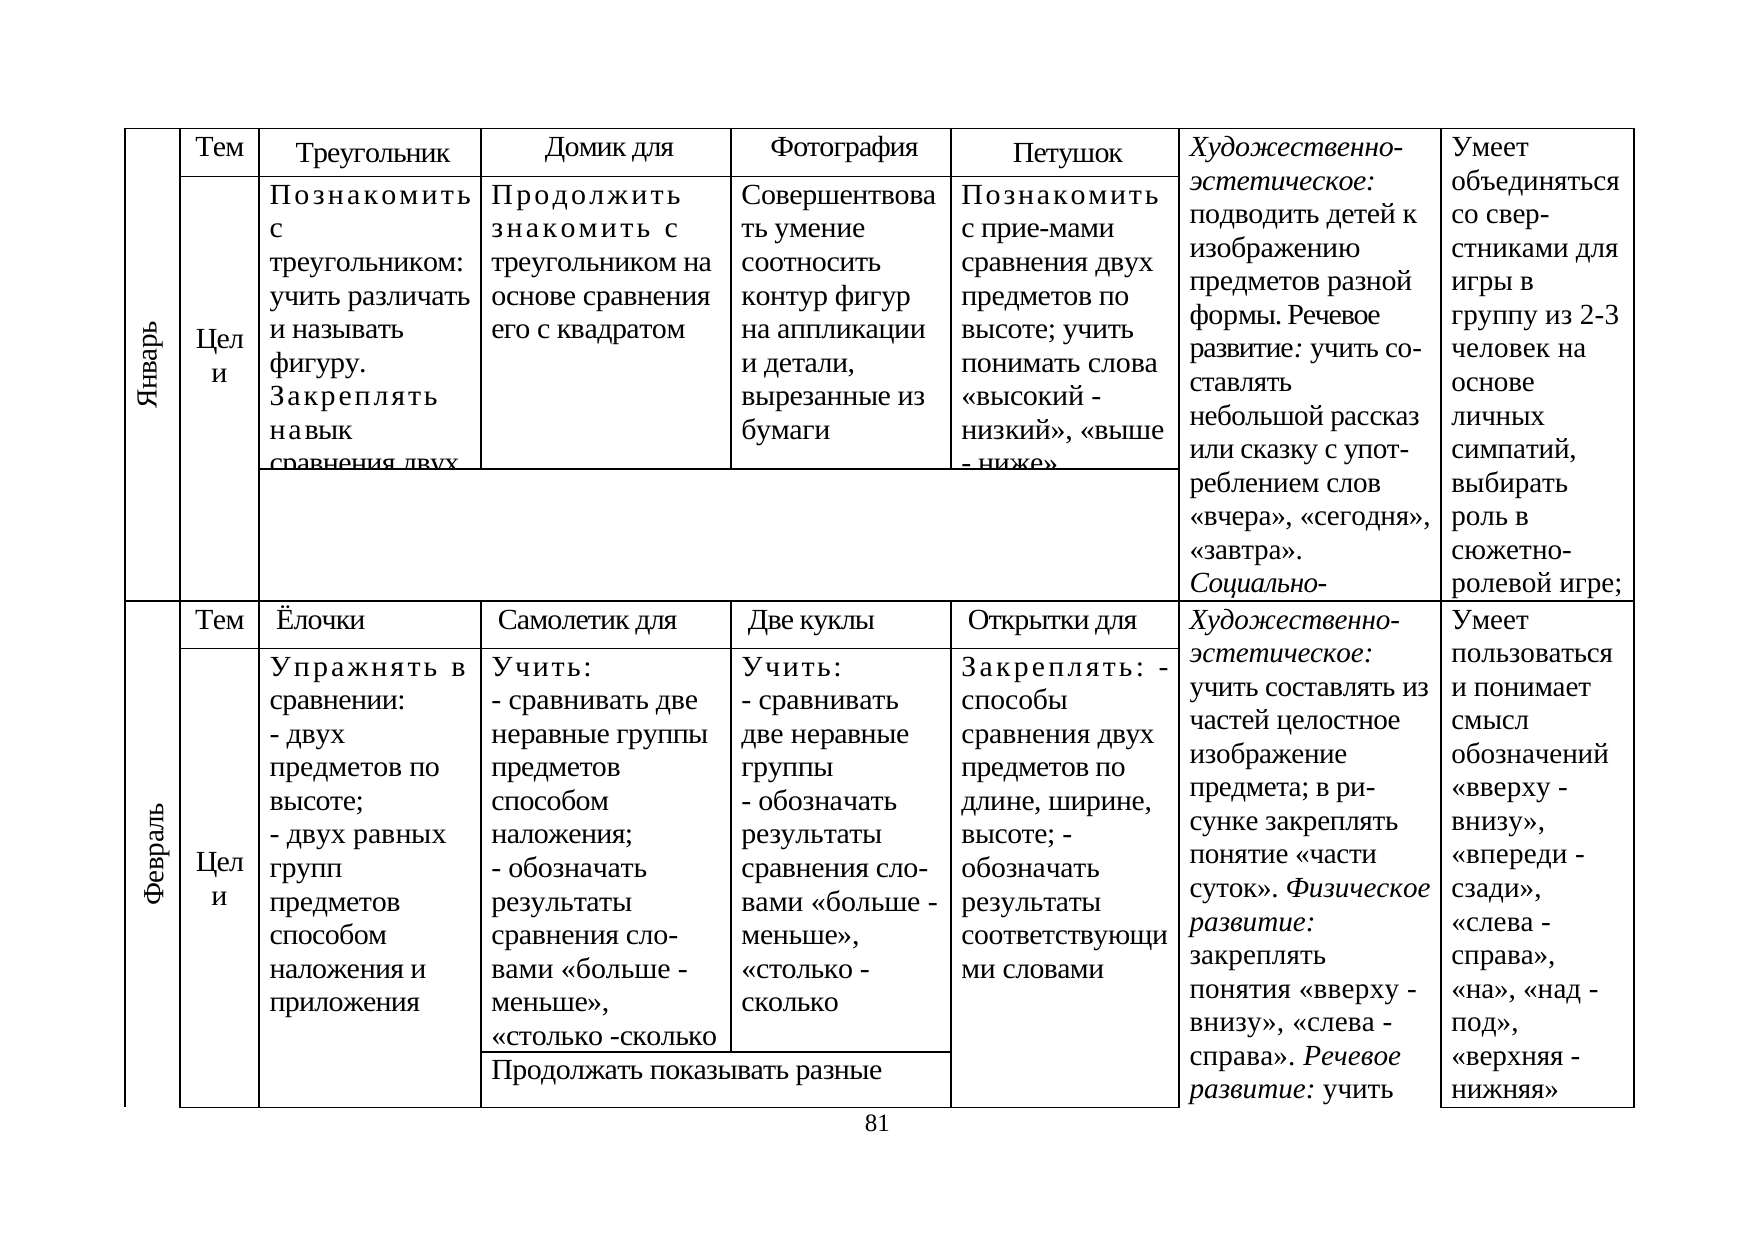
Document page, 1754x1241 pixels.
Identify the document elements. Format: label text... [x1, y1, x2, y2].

table_cell Треугольник [260, 129, 480, 176]
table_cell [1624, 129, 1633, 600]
table_cell Февраль [126, 602, 179, 1107]
table_cell Январь [126, 129, 179, 600]
table_cell Продолжить знакомить с треугольником на основе сравнения его с квадратом [482, 177, 730, 468]
table_cell Цели [181, 177, 258, 600]
table_cell Учить: - сравнивать две неравные группы - обозначать результаты сравнения словами «больше -меньше», «столько -сколько [732, 649, 950, 1051]
table_cell Умеет пользоваться и понимает смысл обозначений «вверху - внизу», «впереди -сзади», «слева -справа», «на», «над - под», «верхняя - нижняя» (полоска) [1442, 602, 1633, 1107]
table_cell Художественно-эстетическое: учить составлять из частей целостное изображение предмета; в рисунке закреплять понятие «части суток». Физическое развитие: закреплять понятия «вверху - внизу», «слева - справа». Речевое развитие: учить составлять описание по картинке с использованием понятий «вверху», «внизу», «слева», «справа», «впереди», «сзади» [1180, 602, 1440, 1107]
table_cell Цели [181, 649, 258, 1107]
table_cell Петушок [952, 129, 1178, 176]
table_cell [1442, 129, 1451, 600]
table_cell Совершентвовать умение соотносить контур фигур на аппликации и детали, вырезанные из бумаги [732, 177, 950, 468]
table_cell Ёлочки [260, 602, 480, 647]
table_cell Упражнять в сравнении: - двух предметов по высоте; - двух равных групп предметов способом наложения и приложения [260, 649, 480, 1107]
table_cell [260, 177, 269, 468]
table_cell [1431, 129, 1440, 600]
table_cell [482, 1053, 950, 1107]
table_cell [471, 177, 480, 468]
table_cell [260, 470, 1178, 600]
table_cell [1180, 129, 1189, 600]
table_cell Закреплять: - способы сравнения двух предметов по длине, ширине, высоте; - обозначать результаты соответствующими словами [952, 649, 1178, 1107]
table_cell Две куклы [732, 602, 950, 647]
